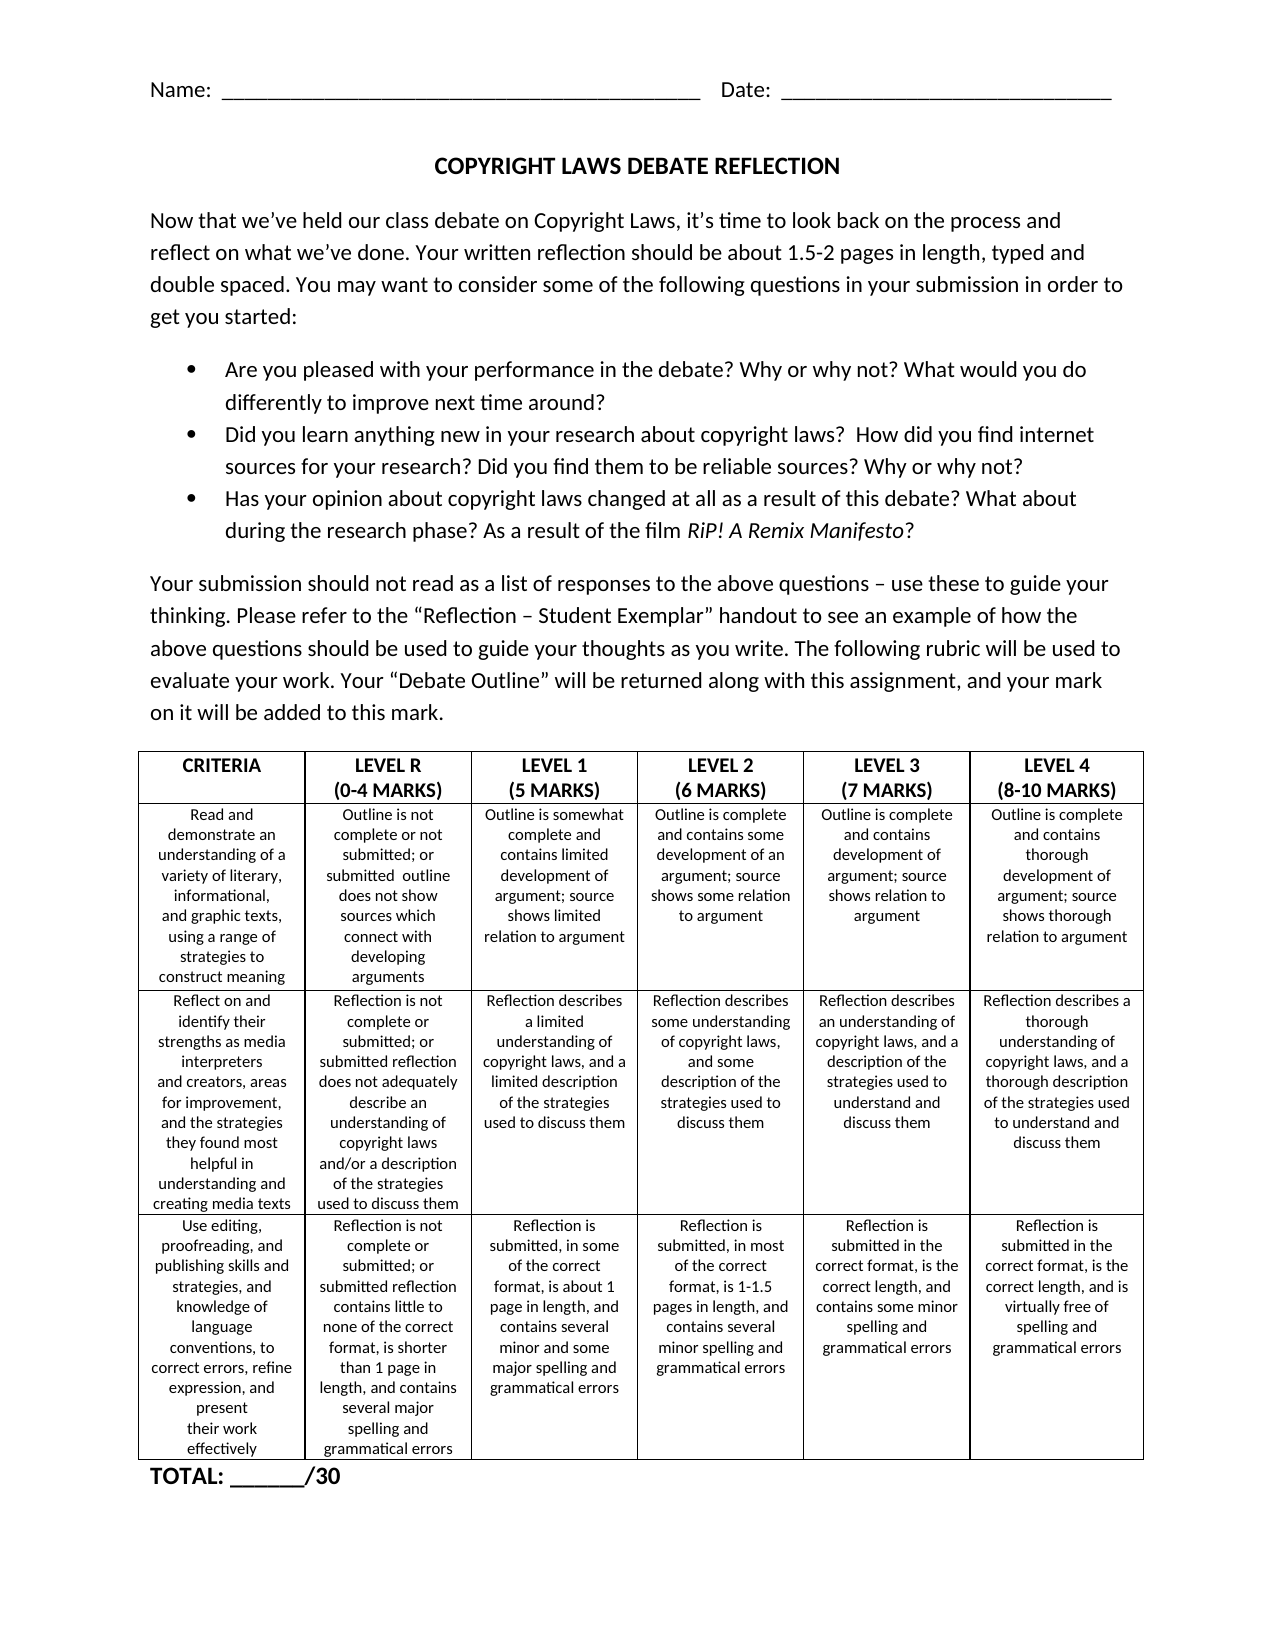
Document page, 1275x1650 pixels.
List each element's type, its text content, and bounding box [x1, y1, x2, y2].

table_header LEVEL 2 (6 MARKS) [638, 752, 803, 803]
table_cell Outline is somewhat complete and contains limited development of argument; source shows limited relation to argument [472, 804, 637, 989]
table_header CRITERIA [139, 752, 304, 803]
table_cell Reflection is submitted in the correct format, is the correct length, and contains some minor spelling and grammatical errors [804, 1215, 969, 1459]
list Are you pleased with your performance in the debate? Why or why not? What would you do differently to improve next time around? [187, 355, 1125, 416]
table_cell Outline is complete and contains some development of an argument; source shows some relation to argument [638, 804, 803, 989]
table_cell Outline is complete and contains thorough development of argument; source shows thorough relation to argument [971, 804, 1143, 989]
text Now that we’ve held our class debate on Copyright Laws, it’s time to look back on the process and reflect on what we’ve done. Your written reflection should be about 1.5-2 pages in length, typed and double spaced. You may want to consider some of the following questions in your submission in order to get you started: [150, 206, 1125, 330]
text COPYRIGHT LAWS DEBATE REFLECTION [150, 150, 1125, 181]
table_cell Reflection describes a thorough understanding of copyright laws, and a thorough description of the strategies used to understand and discuss them [971, 991, 1143, 1214]
table_header LEVEL 3 (7 MARKS) [804, 752, 969, 803]
table_cell Reflection describes an understanding of copyright laws, and a description of the strategies used to understand and discuss them [804, 991, 969, 1214]
table_cell Read and demonstrate an understanding of a variety of literary, informational, and graphic texts, using a range of strategies to construct meaning [139, 804, 304, 989]
text Your submission should not read as a list of responses to the above questions – use these to guide your thinking. Please refer to the “Reflection – Student Exemplar” handout to see an example of how the above questions should be used to guide your thoughts as you write. The following rubric will be used to evaluate your work. Your “Debate Outline” will be returned along with this assignment, and your mark on it will be added to this mark. [150, 569, 1125, 726]
list Has your opinion about copyright laws changed at all as a result of this debate? What about during the research phase? As a result of the film RiP! A Remix Manifesto? [187, 484, 1125, 544]
table_cell Outline is not complete or not submitted; or submitted outline does not show sources which connect with developing arguments [306, 804, 471, 989]
table_cell Reflection describes some understanding of copyright laws, and some description of the strategies used to discuss them [638, 991, 803, 1214]
table_cell Reflection is submitted, in most of the correct format, is 1-1.5 pages in length, and contains several minor spelling and grammatical errors [638, 1215, 803, 1459]
table_header LEVEL 1 (5 MARKS) [472, 752, 637, 803]
table_cell Reflection is not complete or submitted; or submitted reflection does not adequately describe an understanding of copyright laws and/or a description of the strategies used to discuss them [306, 991, 471, 1214]
table_cell Reflection describes a limited understanding of copyright laws, and a limited description of the strategies used to discuss them [472, 991, 637, 1214]
text TOTAL: ______/30 [150, 1460, 1125, 1490]
list Did you learn anything new in your research about copyright laws? How did you find internet sources for your research? Did you find them to be reliable sources? Why or why not? [187, 420, 1125, 480]
table_cell Reflection is submitted in the correct format, is the correct length, and is virtually free of spelling and grammatical errors [971, 1215, 1143, 1459]
table_cell Use editing, proofreading, and publishing skills and strategies, and knowledge of language conventions, to correct errors, refine expression, and present their work effectively [139, 1215, 304, 1459]
table_cell Reflection is submitted, in some of the correct format, is about 1 page in length, and contains several minor and some major spelling and grammatical errors [472, 1215, 637, 1459]
table_cell Reflection is not complete or submitted; or submitted reflection contains little to none of the correct format, is shorter than 1 page in length, and contains several major spelling and grammatical errors [306, 1215, 471, 1459]
table_cell Outline is complete and contains development of argument; source shows relation to argument [804, 804, 969, 989]
table_header LEVEL R (0-4 MARKS) [306, 752, 471, 803]
table_header LEVEL 4 (8-10 MARKS) [971, 752, 1143, 803]
table_cell Reflect on and identify their strengths as media interpreters and creators, areas for improvement, and the strategies they found most helpful in understanding and creating media texts [139, 991, 304, 1214]
